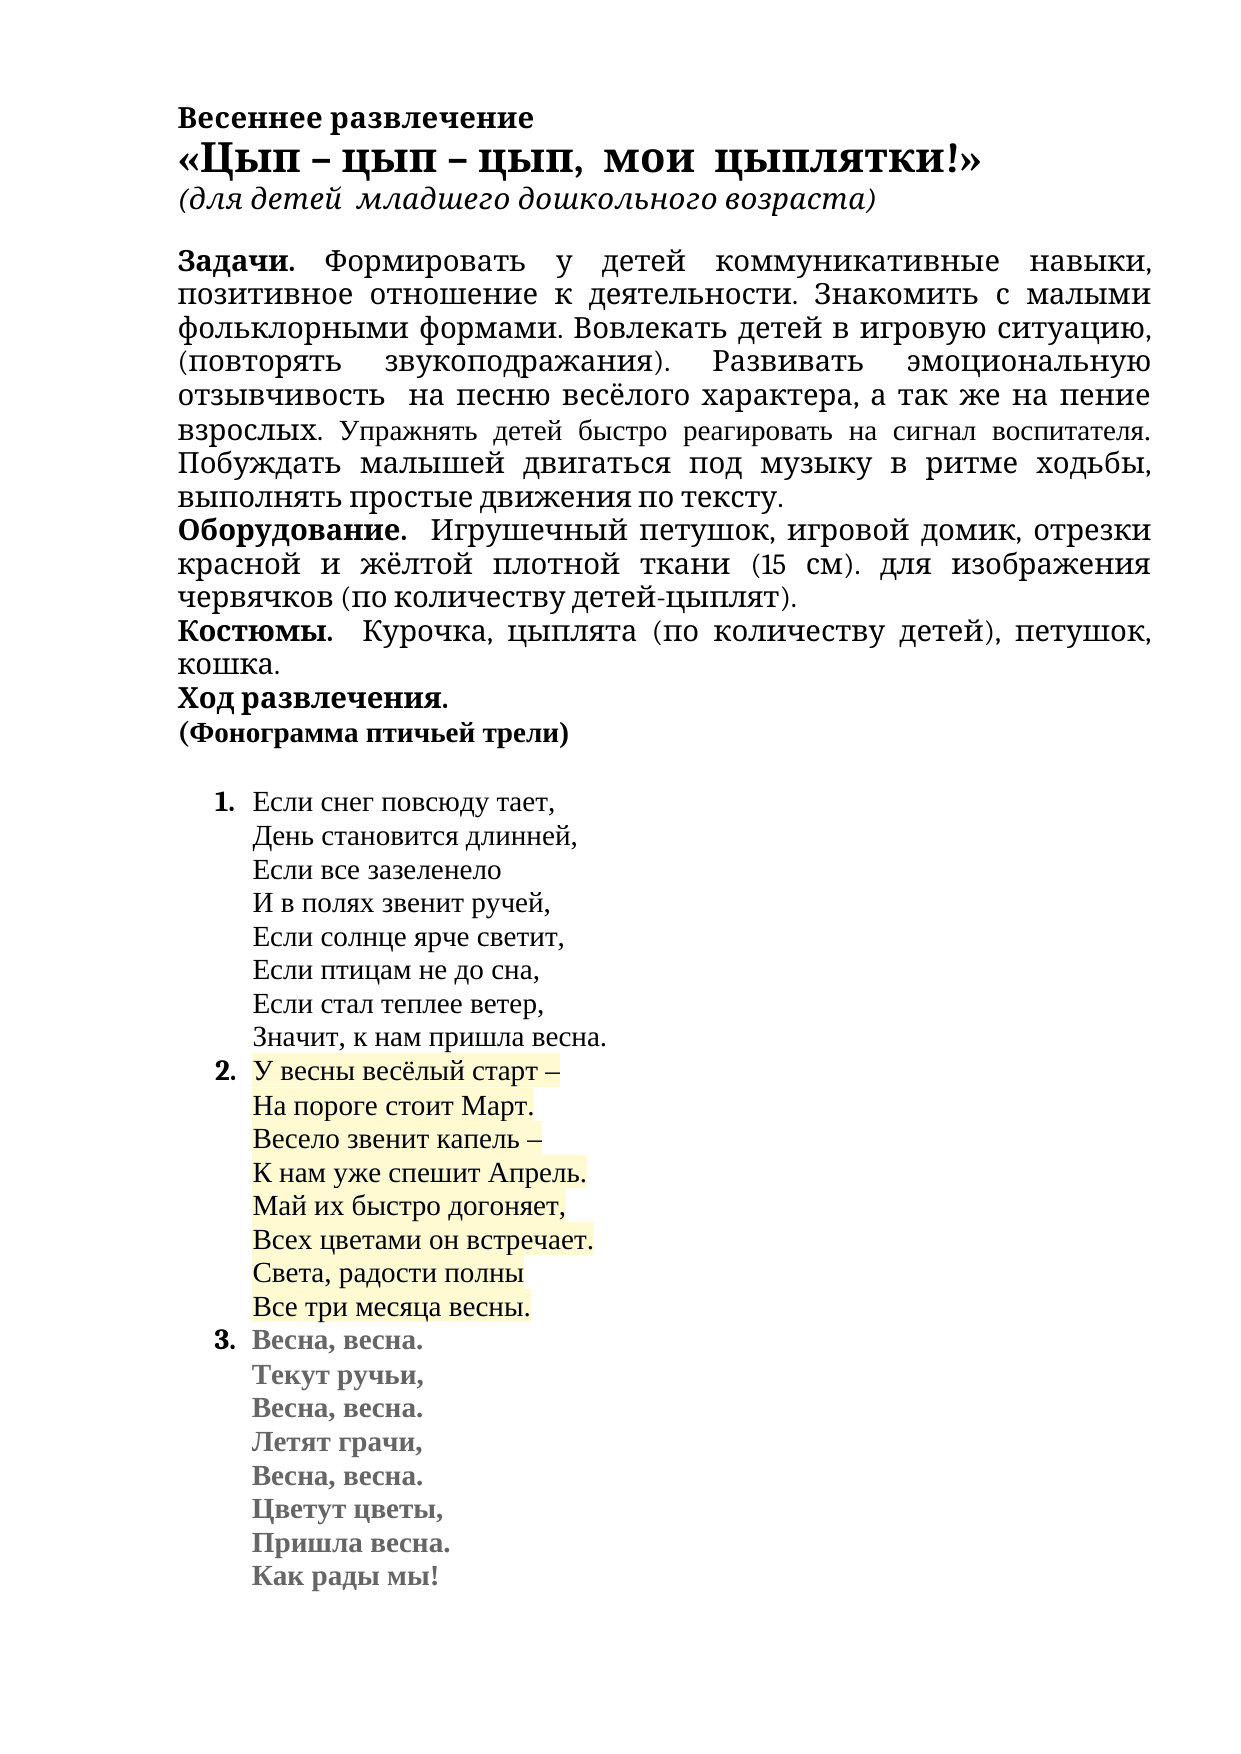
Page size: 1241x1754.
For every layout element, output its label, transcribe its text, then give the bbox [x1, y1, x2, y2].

text (Фонограмма птичьей трели) [177, 716, 1152, 750]
text (для детей младшего дошкольного возраста) [177, 183, 1152, 217]
text Весна, весна. [252, 1458, 1152, 1491]
text Задачи. Формировать у детей коммуникативные навыки, позитивное отношение к деятельности. Знакомить с малыми фольклорными формами. Вовлекать детей в игровую ситуацию, (повторять звукоподражания). Развивать эмоциональную отзывчивость на песню весёлого характера, а так же на пение взрослых. Упражнять детей быстро реагировать на сигнал воспитателя. Побуждать малышей двигаться под музыку в ритме ходьбы, выполнять простые движения по тексту. [177, 245, 1152, 514]
text Костюмы. Курочка, цыплята (по количеству детей), петушок, кошка. [177, 615, 1152, 682]
text Цветут цветы, [252, 1491, 1152, 1525]
text Оборудование. Игрушечный петушок, игровой домик, отрезки красной и жёлтой плотной ткани (15 см). для изображения червячков (по количеству детей-цыплят). [177, 514, 1152, 615]
text Как рады мы! [252, 1558, 1152, 1592]
list У весны весёлый старт – На пороге стоит Март. Весело звенит капель – К нам уже спешит Апрель. Май их быстро догоняет, Всех цветами он встречает. Света, радости полны Все три месяца весны. [215, 1053, 1152, 1322]
text Ход развлечения. [177, 682, 1152, 716]
list Если снег повсюду тает, День становится длинней, Если все зазеленело И в полях звенит ручей, Если солнце ярче светит, Если птицам не до сна, Если стал теплее ветер, Значит, к нам пришла весна. [215, 784, 1152, 1053]
text Летят грачи, [252, 1424, 1152, 1458]
text Пришла весна. [252, 1525, 1152, 1558]
text «Цып – цып – цып, мои цыплятки!» [177, 135, 1152, 183]
list Весна, весна. [214, 1322, 1152, 1357]
text Текут ручьи, [252, 1357, 1152, 1391]
text Весеннее развлечение [177, 102, 1152, 135]
text Весна, весна. [252, 1391, 1152, 1424]
